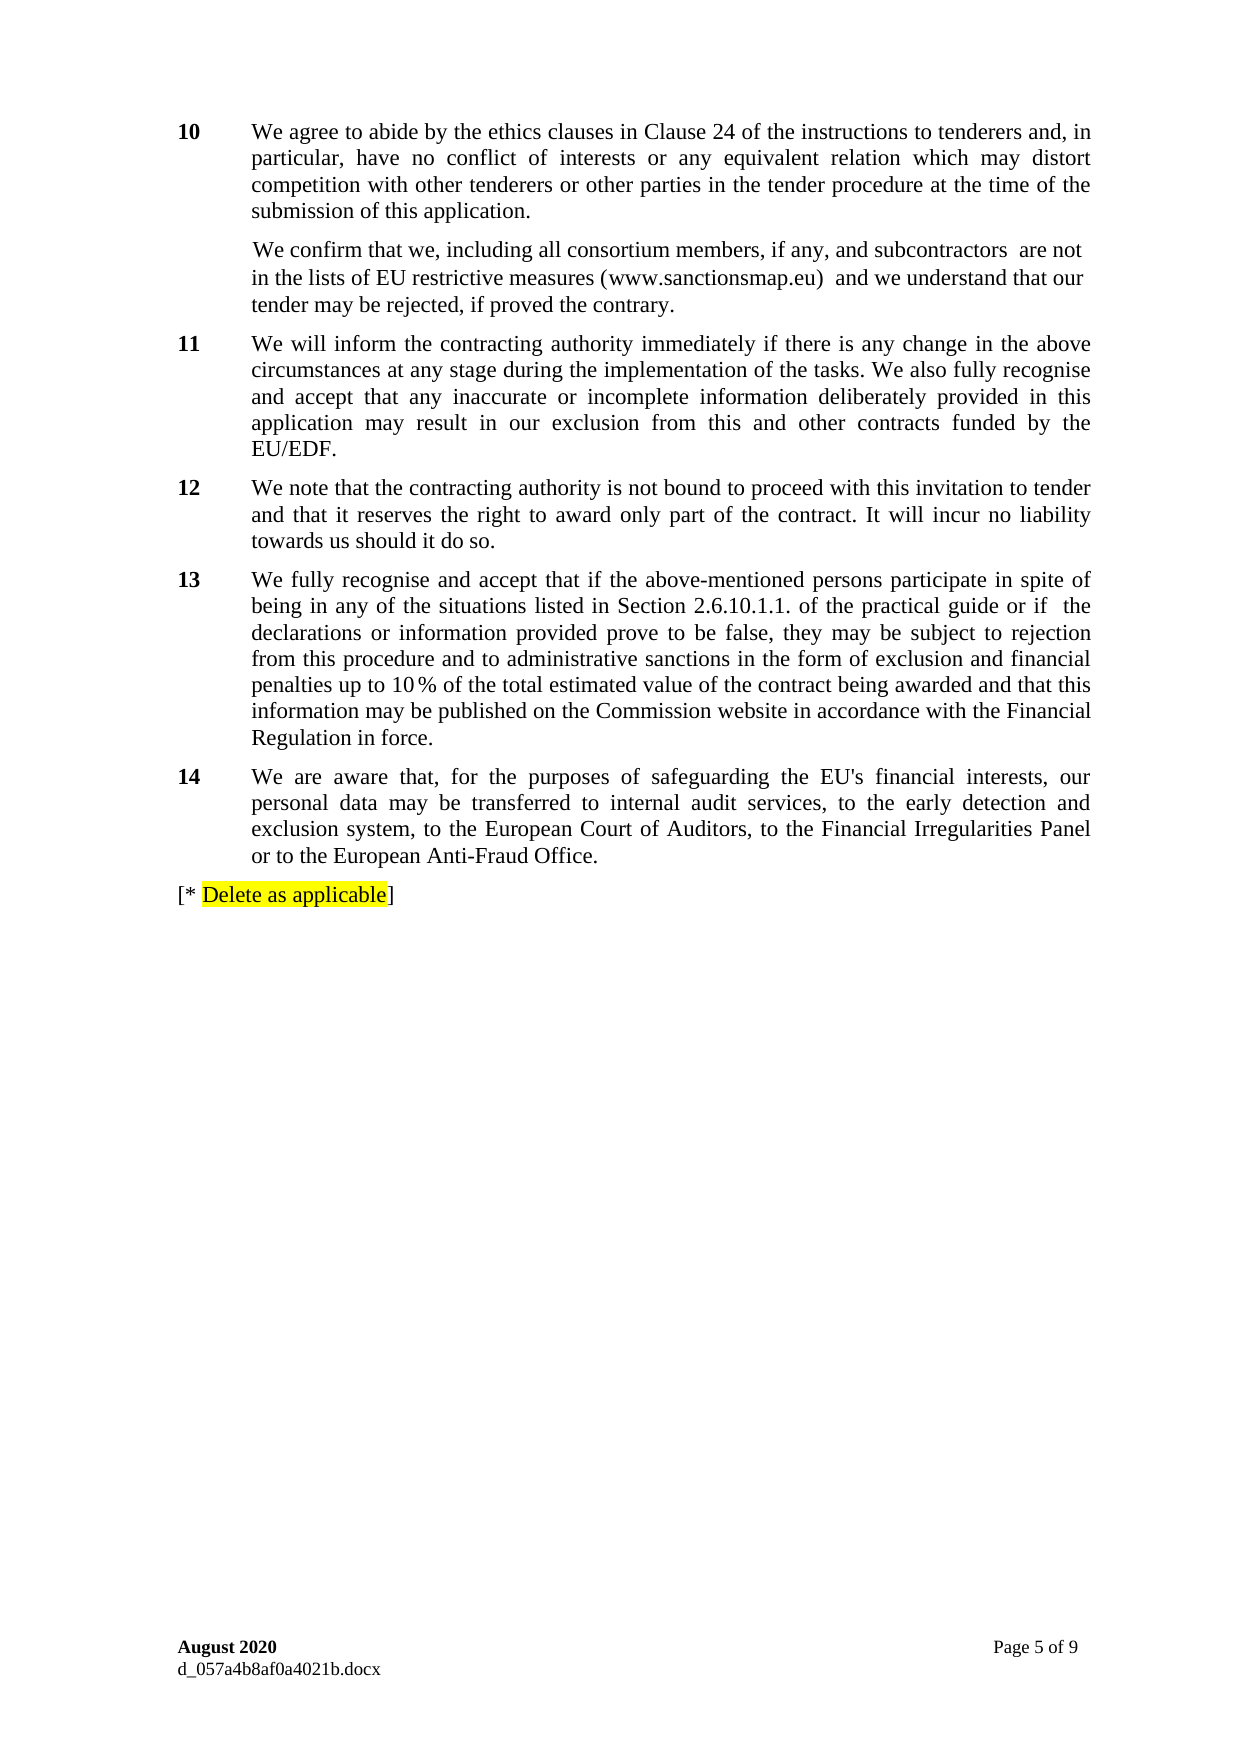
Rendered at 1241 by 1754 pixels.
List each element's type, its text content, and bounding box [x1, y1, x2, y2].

text 11 We will inform the contracting authority immediately if there is any change in the above circumstances at any stage during the implementation of the tasks. We also fully recognise and accept that any inaccurate or incomplete information deliberately provided in this application may result in our exclusion from this and other contracts funded by the EU/EDF. [177, 330, 1092, 462]
text 10 We agree to abide by the ethics clauses in Clause 24 of the instructions to tenderers and, in particular, have no conflict of interests or any equivalent relation which may distort competition with other tenderers or other parties in the tender procedure at the time of the submission of this application. [177, 118, 1092, 223]
text [* Delete as applicable] [387, 881, 1092, 907]
text 14 We are aware that, for the purposes of safeguarding the EU's financial interests, our personal data may be transferred to internal audit services, to the early detection and exclusion system, to the European Court of Auditors, to the Financial Irregularities Panel or to the European Anti-Fraud Office. [177, 763, 1092, 868]
text 13 We fully recognise and accept that if the above-mentioned persons participate in spite of being in any of the situations listed in Section 2.6.10.1.1. of the practical guide or if the declarations or information provided prove to be false, they may be subject to rejection from this procedure and to administrative sanctions in the form of exclusion and financial penalties up to 10 % of the total estimated value of the contract being awarded and that this information may be published on the Commission website in accordance with the Financial Regulation in force. [177, 566, 1092, 750]
text We confirm that we, including all consortium members, if any, and subcontractors are not in the lists of EU restrictive measures (www.sanctionsmap.eu) and we understand that our tender may be rejected, if proved the contrary. [251, 236, 1092, 317]
text 12 We note that the contracting authority is not bound to proceed with this invitation to tender and that it reserves the right to award only part of the contract. It will incur no liability towards us should it do so. [177, 474, 1092, 553]
